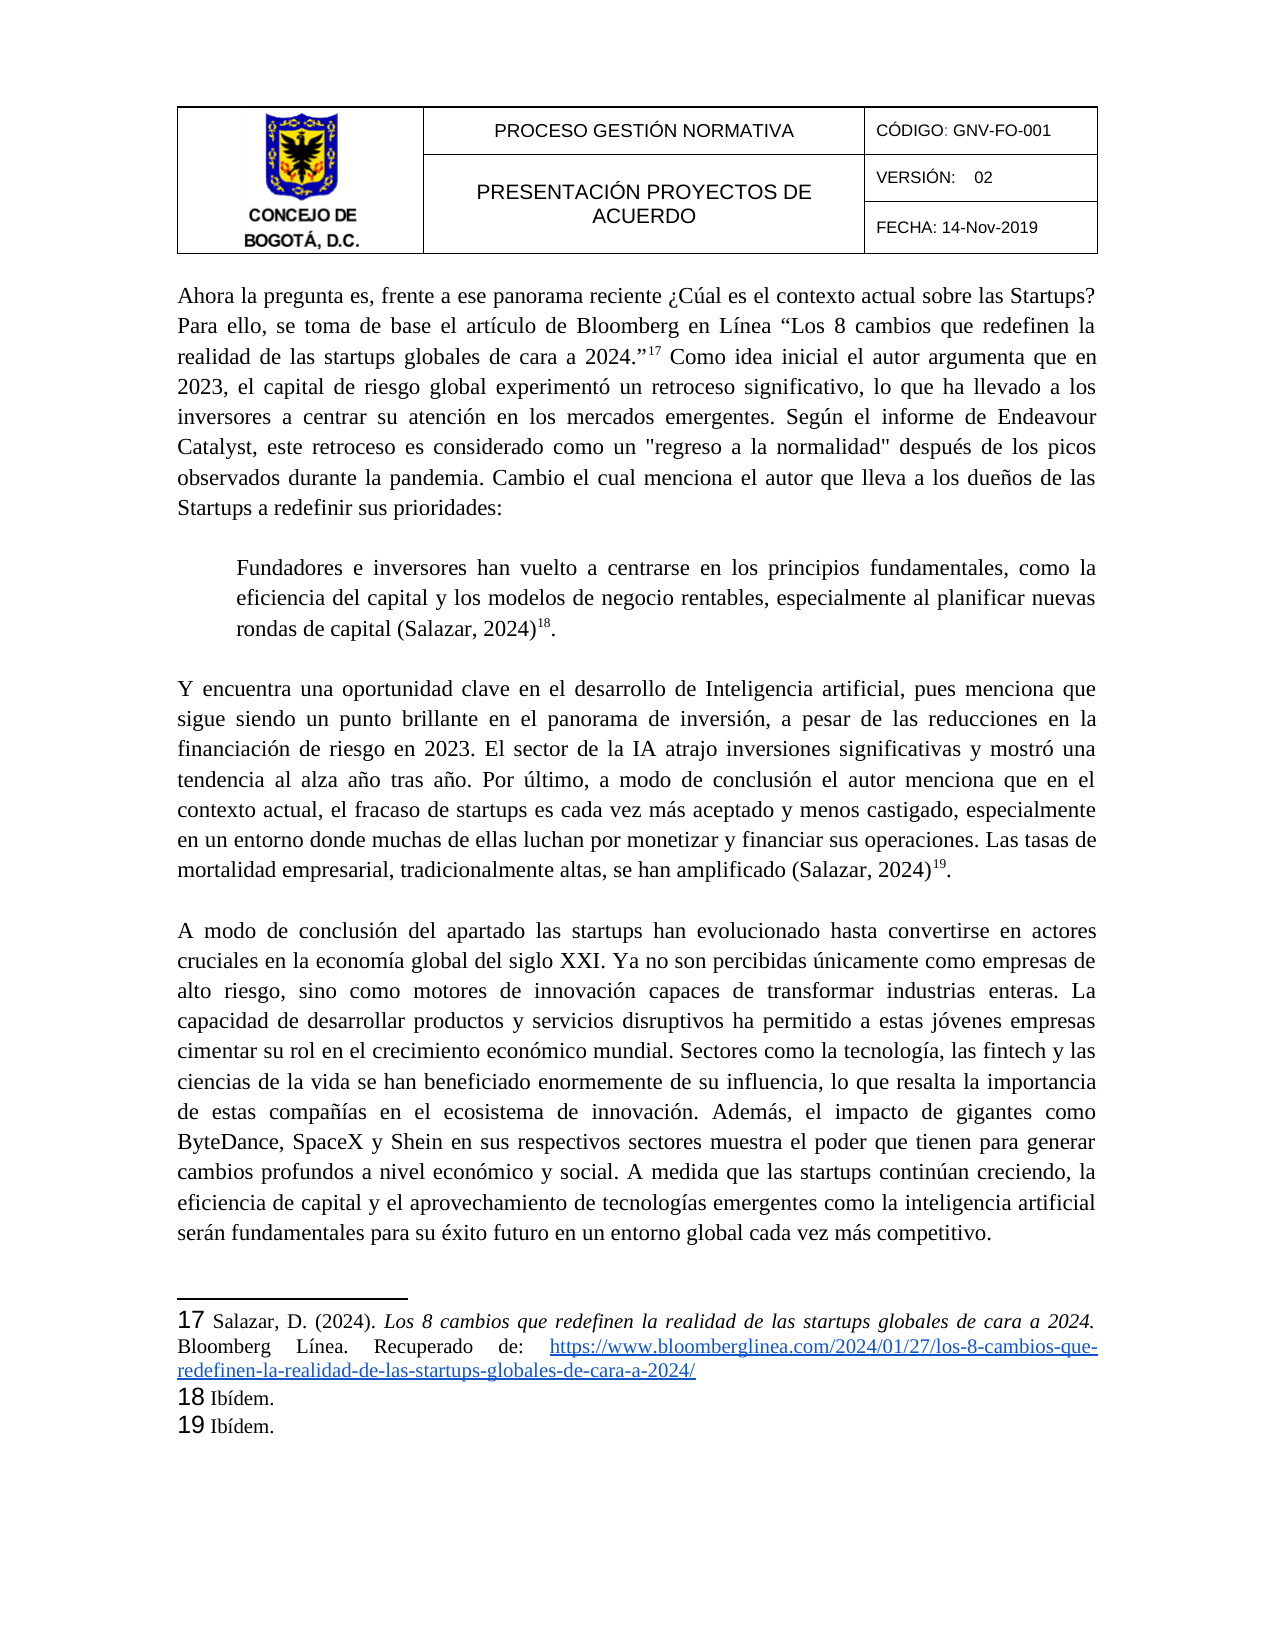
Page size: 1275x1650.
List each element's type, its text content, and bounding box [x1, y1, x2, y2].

picture [239, 107, 363, 253]
text Ahora la pregunta es, frente a ese panorama reciente ¿Cúal es el contexto actual sobre las Startups? Para ello, se toma de base el artículo de Bloomberg en Línea “Los 8 cambios que redefinen la realidad de las startups globales de cara a 2024.” Como idea inicial el autor argumenta que en 2023, el capital de riesgo global experimentó un retroceso significativo, lo que ha llevado a los inversores a centrar su atención en los mercados emergentes. Según el informe de Endeavour Catalyst, este retroceso es considerado como un "regreso a la normalidad" después de los picos observados durante la pandemia. Cambio el cual menciona el autor que lleva a los dueños de las Startups a redefinir sus prioridades: [177, 282, 1098, 520]
text A modo de conclusión del apartado las startups han evolucionado hasta convertirse en actores cruciales en la economía global del siglo XXI. Ya no son percibidas únicamente como empresas de alto riesgo, sino como motores de innovación capaces de transformar industrias enteras. La capacidad de desarrollar productos y servicios disruptivos ha permitido a estas jóvenes empresas cimentar su rol en el crecimiento económico mundial. Sectores como la tecnología, las fintech y las ciencias de la vida se han beneficiado enormemente de su influencia, lo que resalta la importancia de estas compañías en el ecosistema de innovación. Además, el impacto de gigantes como ByteDance, SpaceX y Shein en sus respectivos sectores muestra el poder que tienen para generar cambios profundos a nivel económico y social. A medida que las startups continúan creciendo, la eficiencia de capital y el aprovechamiento de tecnologías emergentes como la inteligencia artificial serán fundamentales para su éxito futuro en un entorno global cada vez más competitivo. [177, 917, 1098, 1245]
text Fundadores e inversores han vuelto a centrarse en los principios fundamentales, como la eficiencia del capital y los modelos de negocio rentables, especialmente al planificar nuevas rondas de capital (Salazar, 2024)​. [236, 554, 1098, 641]
text Y encuentra una oportunidad clave en el desarrollo de Inteligencia artificial, pues menciona que sigue siendo un punto brillante en el panorama de inversión, a pesar de las reducciones en la financiación de riesgo en 2023. El sector de la IA atrajo inversiones significativas y mostró una tendencia al alza año tras año. Por último, a modo de conclusión el autor menciona que en el contexto actual, el fracaso de startups es cada vez más aceptado y menos castigado, especialmente en un entorno donde muchas de ellas luchan por monetizar y financiar sus operaciones. Las tasas de mortalidad empresarial, tradicionalmente altas, se han amplificado (Salazar, 2024)​. [177, 675, 1098, 883]
